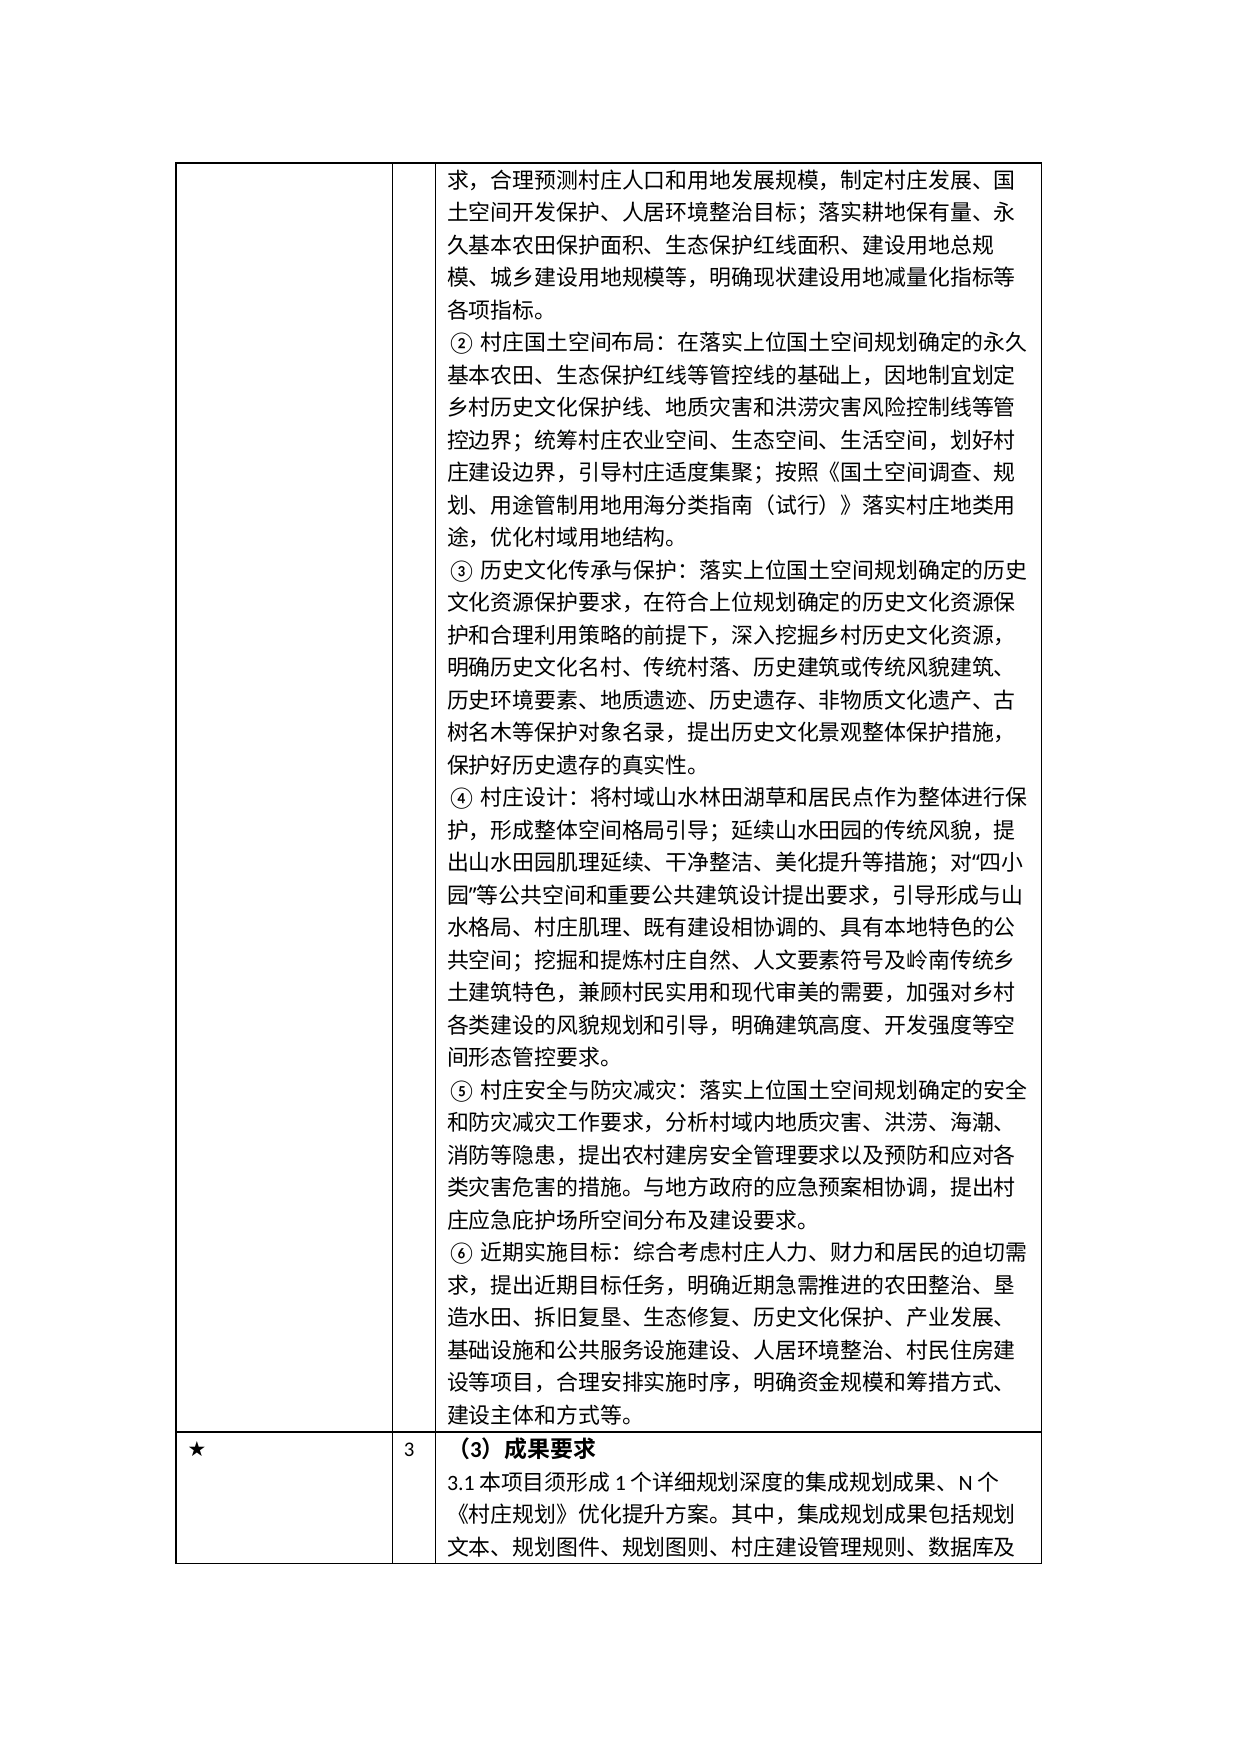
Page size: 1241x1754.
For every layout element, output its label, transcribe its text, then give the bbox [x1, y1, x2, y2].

table_cell ★ [177, 164, 392, 1431]
table_cell 3 [393, 1433, 435, 1563]
table_cell 2 [393, 164, 435, 1431]
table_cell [436, 164, 1041, 1431]
table_cell ★ [177, 1433, 392, 1563]
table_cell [436, 1433, 1041, 1563]
